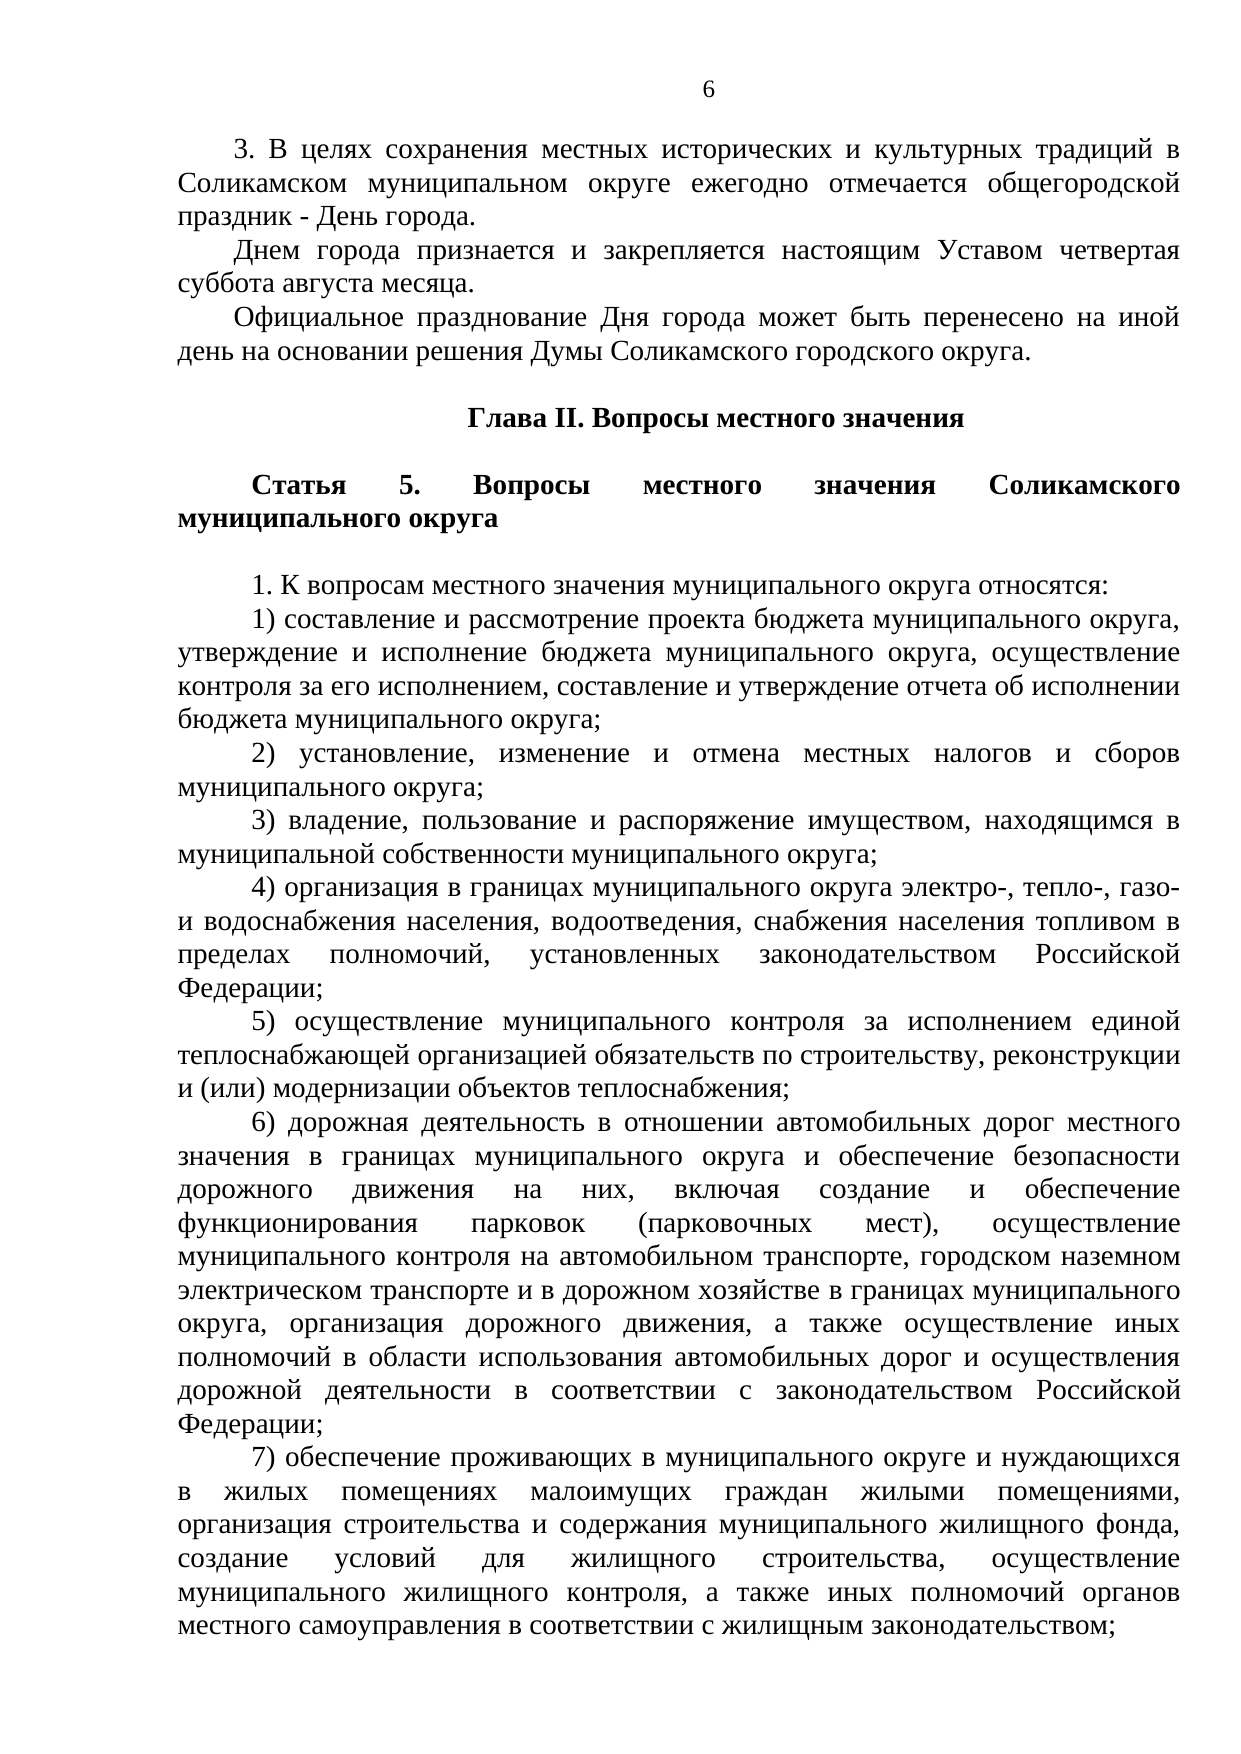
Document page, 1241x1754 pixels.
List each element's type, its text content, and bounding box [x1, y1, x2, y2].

text Глава II. Вопросы местного значения [177, 400, 1181, 433]
text Днем города признается и закрепляется настоящим Уставом четвертая суббота августа месяца. [177, 232, 1181, 299]
text 5) осуществление муниципального контроля за исполнением единой теплоснабжающей организацией обязательств по строительству, реконструкции и (или) модернизации объектов теплоснабжения; [177, 1003, 1181, 1104]
text 6) дорожная деятельность в отношении автомобильных дорог местного значения в границах муниципального округа и обеспечение безопасности дорожного движения на них, включая создание и обеспечение функционирования парковок (парковочных мест), осуществление муниципального контроля на автомобильном транспорте, городском наземном электрическом транспорте и в дорожном хозяйстве в границах муниципального округа, организация дорожного движения, а также осуществление иных полномочий в области использования автомобильных дорог и осуществления дорожной деятельности в соответствии с законодательством Российской Федерации; [177, 1104, 1181, 1439]
text Официальное празднование Дня города может быть перенесено на иной день на основании решения Думы Соликамского городского округа. [177, 299, 1181, 366]
text 3. В целях сохранения местных исторических и культурных традиций в Соликамском муниципальном округе ежегодно отмечается общегородской праздник - День города. [177, 131, 1181, 232]
text Статья 5. Вопросы местного значения Соликамского муниципального округа [177, 467, 1181, 534]
text 1. К вопросам местного значения муниципального округа относятся: [177, 567, 1181, 601]
text 3) владение, пользование и распоряжение имуществом, находящимся в муниципальной собственности муниципального округа; [177, 802, 1181, 869]
text 2) установление, изменение и отмена местных налогов и сборов муниципального округа; [177, 735, 1181, 802]
text 1) составление и рассмотрение проекта бюджета муниципального округа, утверждение и исполнение бюджета муниципального округа, осуществление контроля за его исполнением, составление и утверждение отчета об исполнении бюджета муниципального округа; [177, 601, 1181, 735]
text 4) организация в границах муниципального округа электро-, тепло-, газо- и водоснабжения населения, водоотведения, снабжения населения топливом в пределах полномочий, установленных законодательством Российской Федерации; [177, 869, 1181, 1003]
text 7) обеспечение проживающих в муниципального округе и нуждающихся в жилых помещениях малоимущих граждан жилыми помещениями, организация строительства и содержания муниципального жилищного фонда, создание условий для жилищного строительства, осуществление муниципального жилищного контроля, а также иных полномочий органов местного самоуправления в соответствии с жилищным законодательством; [177, 1439, 1181, 1641]
